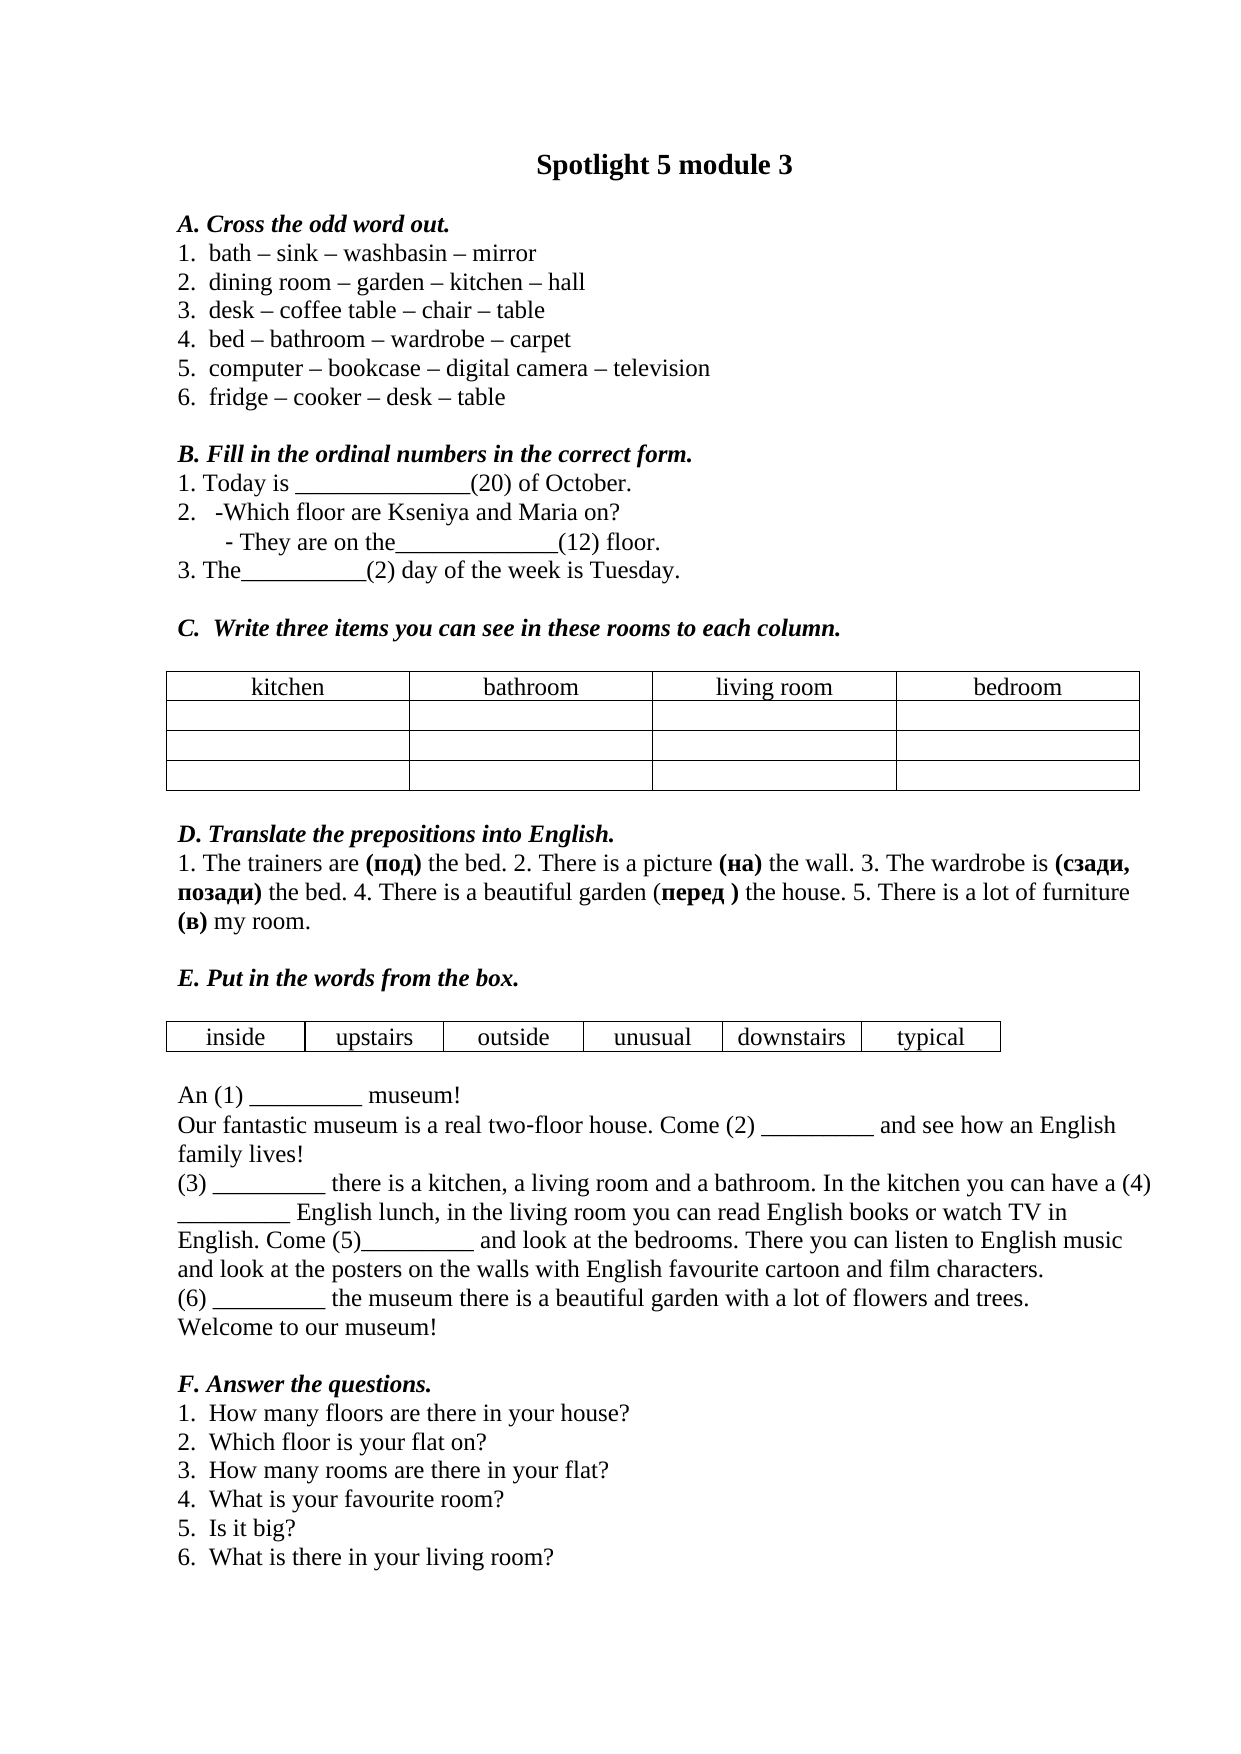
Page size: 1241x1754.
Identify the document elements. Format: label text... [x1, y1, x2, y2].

text Welcome to our museum! [177, 1312, 1152, 1341]
table_header typical [862, 1022, 1000, 1051]
table_header inside [167, 1022, 304, 1051]
text 4. bed – bathroom – wardrobe – carpet [177, 324, 1152, 353]
table_cell [167, 701, 409, 730]
table_header bedroom [897, 672, 1139, 700]
text An (1) _________ museum! [177, 1080, 1152, 1109]
text Our fantastic museum is a real two‐floor house. Come (2) _________ and see how an English family lives! [177, 1109, 1152, 1168]
text 6. What is there in your living room? [177, 1542, 1152, 1571]
table_cell [653, 731, 896, 760]
text 5. Is it big? [177, 1513, 1152, 1542]
table_cell [897, 761, 1139, 790]
text 2. dining room – garden – kitchen – hall [177, 267, 1152, 295]
table_header unusual [584, 1022, 722, 1051]
text _________ English lunch, in the living room you can read English books or watch TV in English. Come (5)_________ and look at the bedrooms. There you can listen to English music and look at the posters on the walls with English favourite cartoon and film characters. [177, 1197, 1152, 1283]
text 1. The trainers are (под) the bed. 2. There is a picture (на) the wall. 3. The wardrobe is (сзади, позади) the bed. 4. There is a beautiful garden (перед ) the house. 5. There is a lot of furniture (в) my room. [177, 848, 1152, 934]
text 2. Which floor is your flat on? [177, 1427, 1152, 1456]
text 5. computer – bookcase – digital camera – television [177, 353, 1152, 382]
table_cell [410, 731, 652, 760]
text 3. The__________(2) day of the week is Tuesday. [177, 556, 1152, 584]
table_header downstairs [723, 1022, 861, 1051]
table_cell [410, 701, 652, 730]
text (6) _________ the museum there is a beautiful garden with a lot of flowers and trees. [177, 1283, 1152, 1312]
table_header upstairs [306, 1022, 443, 1051]
table_cell [410, 761, 652, 790]
text 2. -Which floor are Kseniya and Maria on? [177, 497, 1152, 525]
table_cell [897, 731, 1139, 760]
text 1. bath – sink – washbasin – mirror [177, 238, 1152, 267]
text 6. fridge – cooker – desk – table [177, 382, 1152, 410]
text 1. How many floors are there in your house? [177, 1398, 1152, 1427]
text E. Put in the words from the box. [177, 963, 1152, 992]
text C. Write three items you can see in these rooms to each column. [177, 613, 1152, 642]
table_cell [653, 701, 896, 730]
table_header living room [653, 672, 896, 700]
text F. Answer the questions. [177, 1369, 1152, 1398]
text 4. What is your favourite room? [177, 1484, 1152, 1513]
table_header outside [444, 1022, 583, 1051]
table_header bathroom [410, 672, 652, 700]
table_cell [653, 761, 896, 790]
text 3. How many rooms are there in your flat? [177, 1456, 1152, 1484]
text A. Cross the odd word out. [177, 209, 1152, 238]
table_header kitchen [167, 672, 409, 700]
text (3) _________ there is a kitchen, a living room and a bathroom. In the kitchen you can have a (4) [177, 1168, 1152, 1197]
text Spotlight 5 module 3 [177, 147, 1152, 180]
text ‐ They are on the_____________(12) floor. [177, 525, 1152, 556]
text 3. desk – coffee table – chair – table [177, 295, 1152, 324]
text D. Translate the prepositions into English. [177, 819, 1152, 848]
table_cell [167, 761, 409, 790]
table_cell [897, 701, 1139, 730]
text B. Fill in the ordinal numbers in the correct form. [177, 439, 1152, 468]
text 1. Today is ______________(20) of October. [177, 468, 1152, 497]
table_cell [167, 731, 409, 760]
